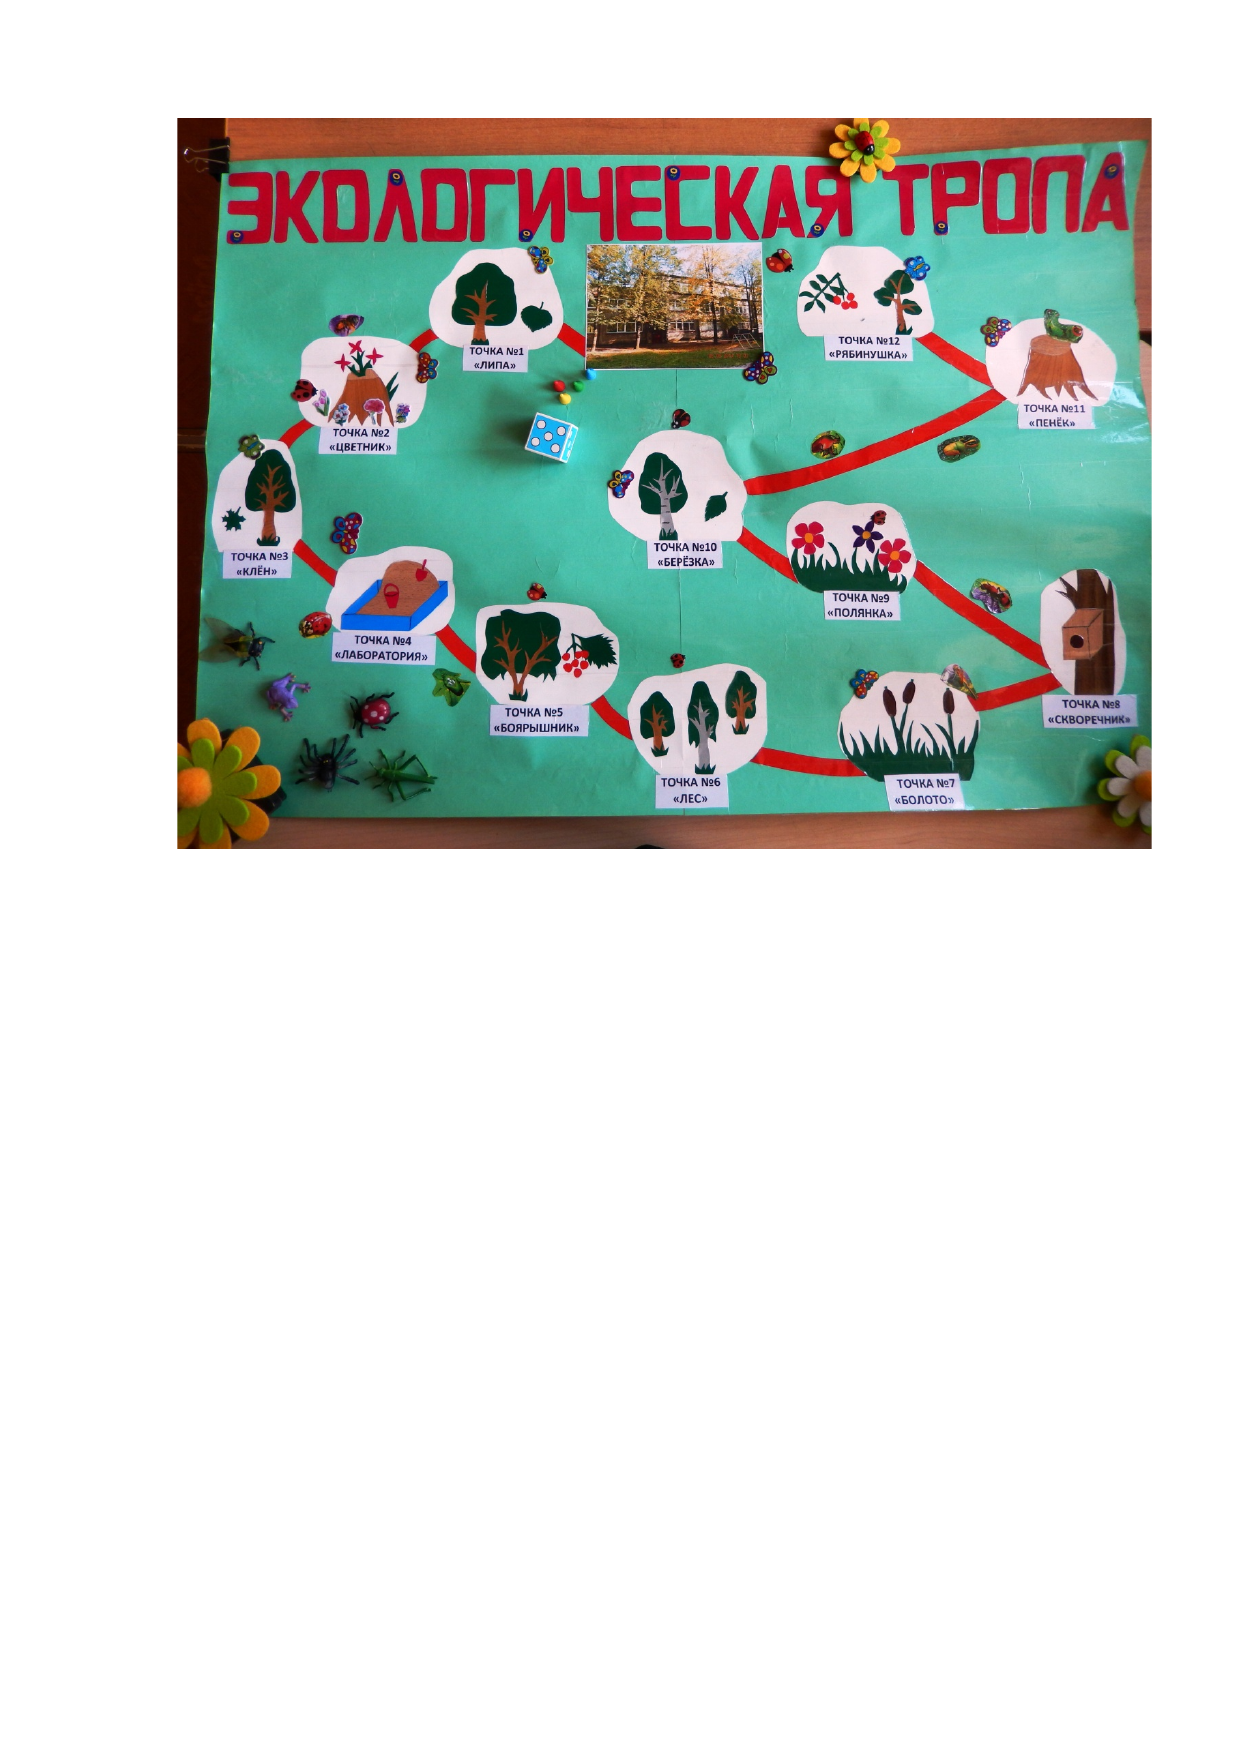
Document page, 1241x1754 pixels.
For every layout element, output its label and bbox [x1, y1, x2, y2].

picture [177, 118, 1152, 849]
